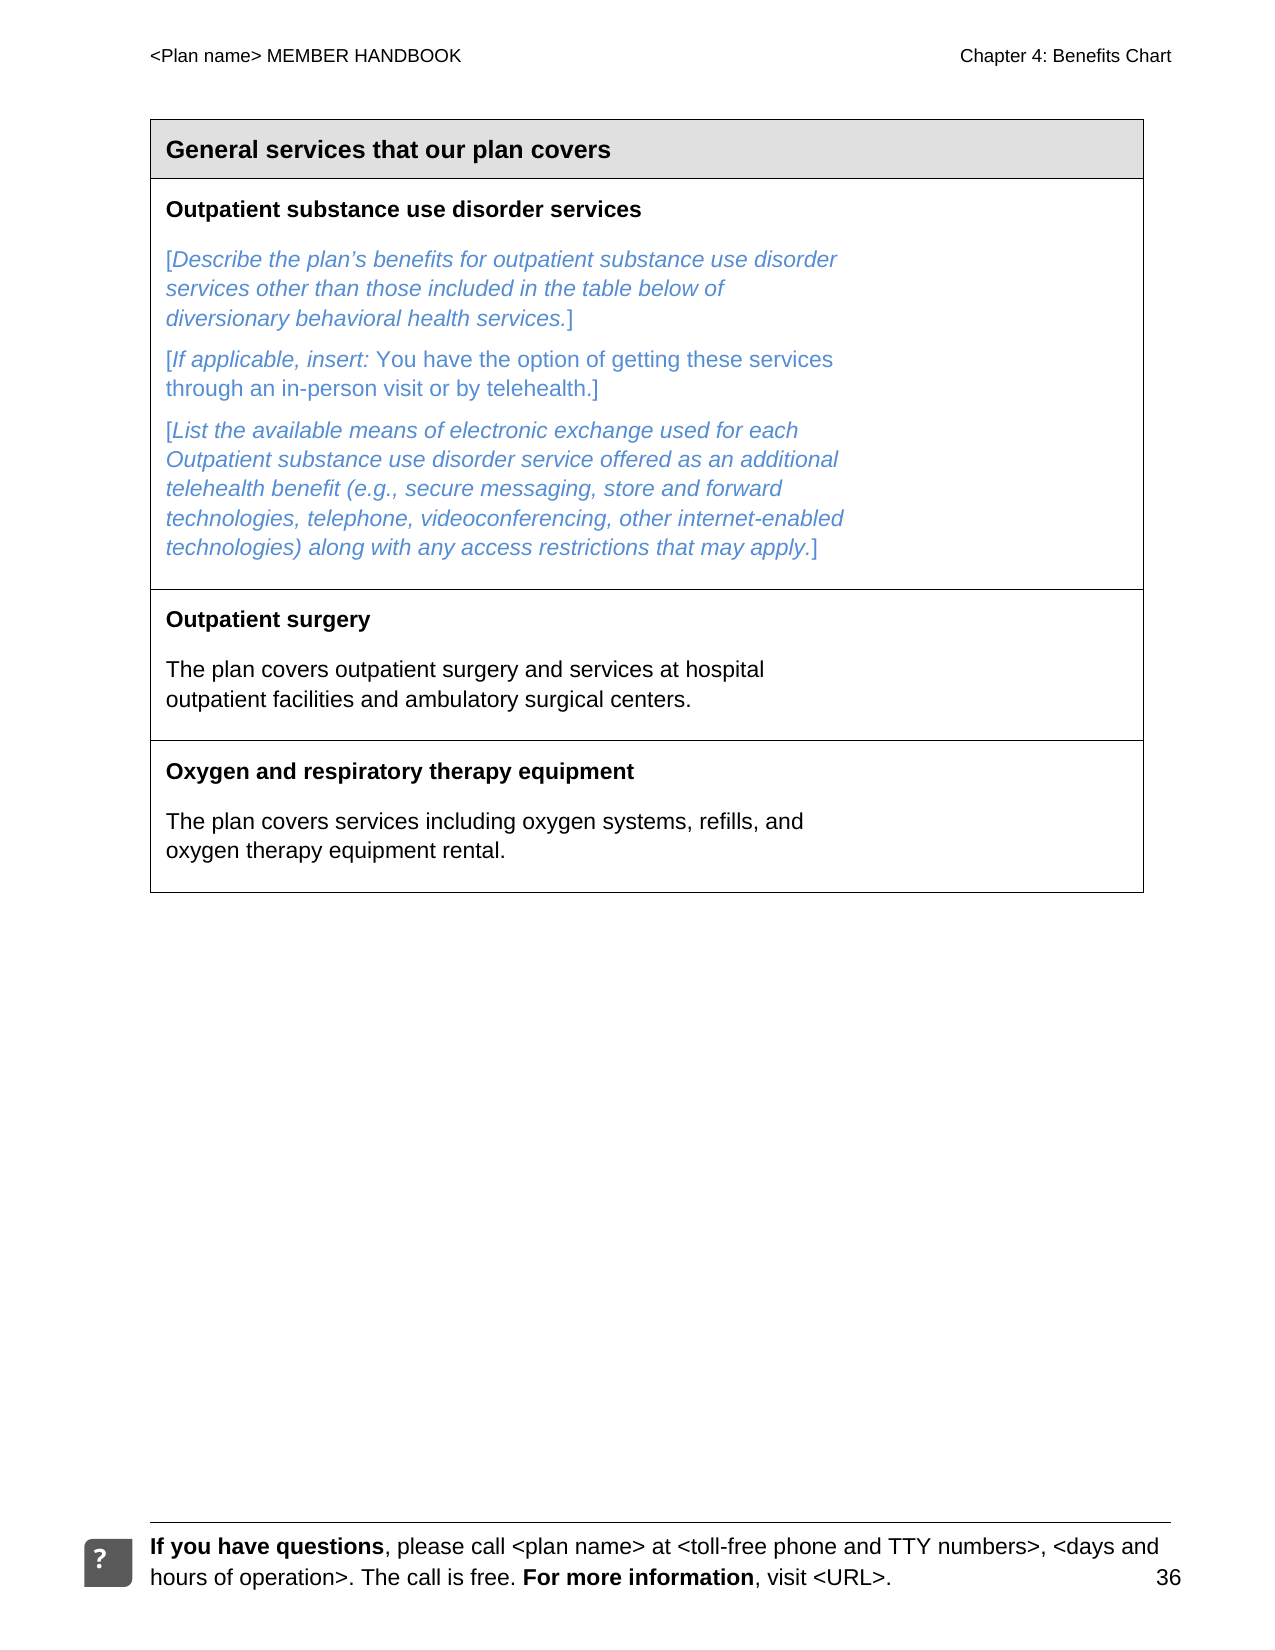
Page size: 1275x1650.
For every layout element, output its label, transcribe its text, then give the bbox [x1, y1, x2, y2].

table_header General services that our plan covers [151, 120, 900, 178]
table_cell [900, 741, 1143, 892]
table_cell [900, 590, 1143, 740]
table_cell Outpatient substance use disorder services [Describe the plan’s benefits for outpatient substance use disorder services other than those included in the table below of diversionary behavioral health services.] [If applicable, insert: You have the option of getting these services through an in-person visit or by telehealth.] [List the available means of electronic exchange used for each Outpatient substance use disorder service offered as an additional telehealth benefit (e.g., secure messaging, store and forward technologies, telephone, videoconferencing, other internet-enabled technologies) along with any access restrictions that may apply.] [151, 179, 900, 588]
table_cell Outpatient surgery The plan covers outpatient surgery and services at hospital outpatient facilities and ambulatory surgical centers. [151, 590, 900, 740]
table_header [900, 120, 1143, 178]
table_cell Oxygen and respiratory therapy equipment The plan covers services including oxygen systems, refills, and oxygen therapy equipment rental. [151, 741, 900, 892]
table_cell [900, 179, 1143, 588]
